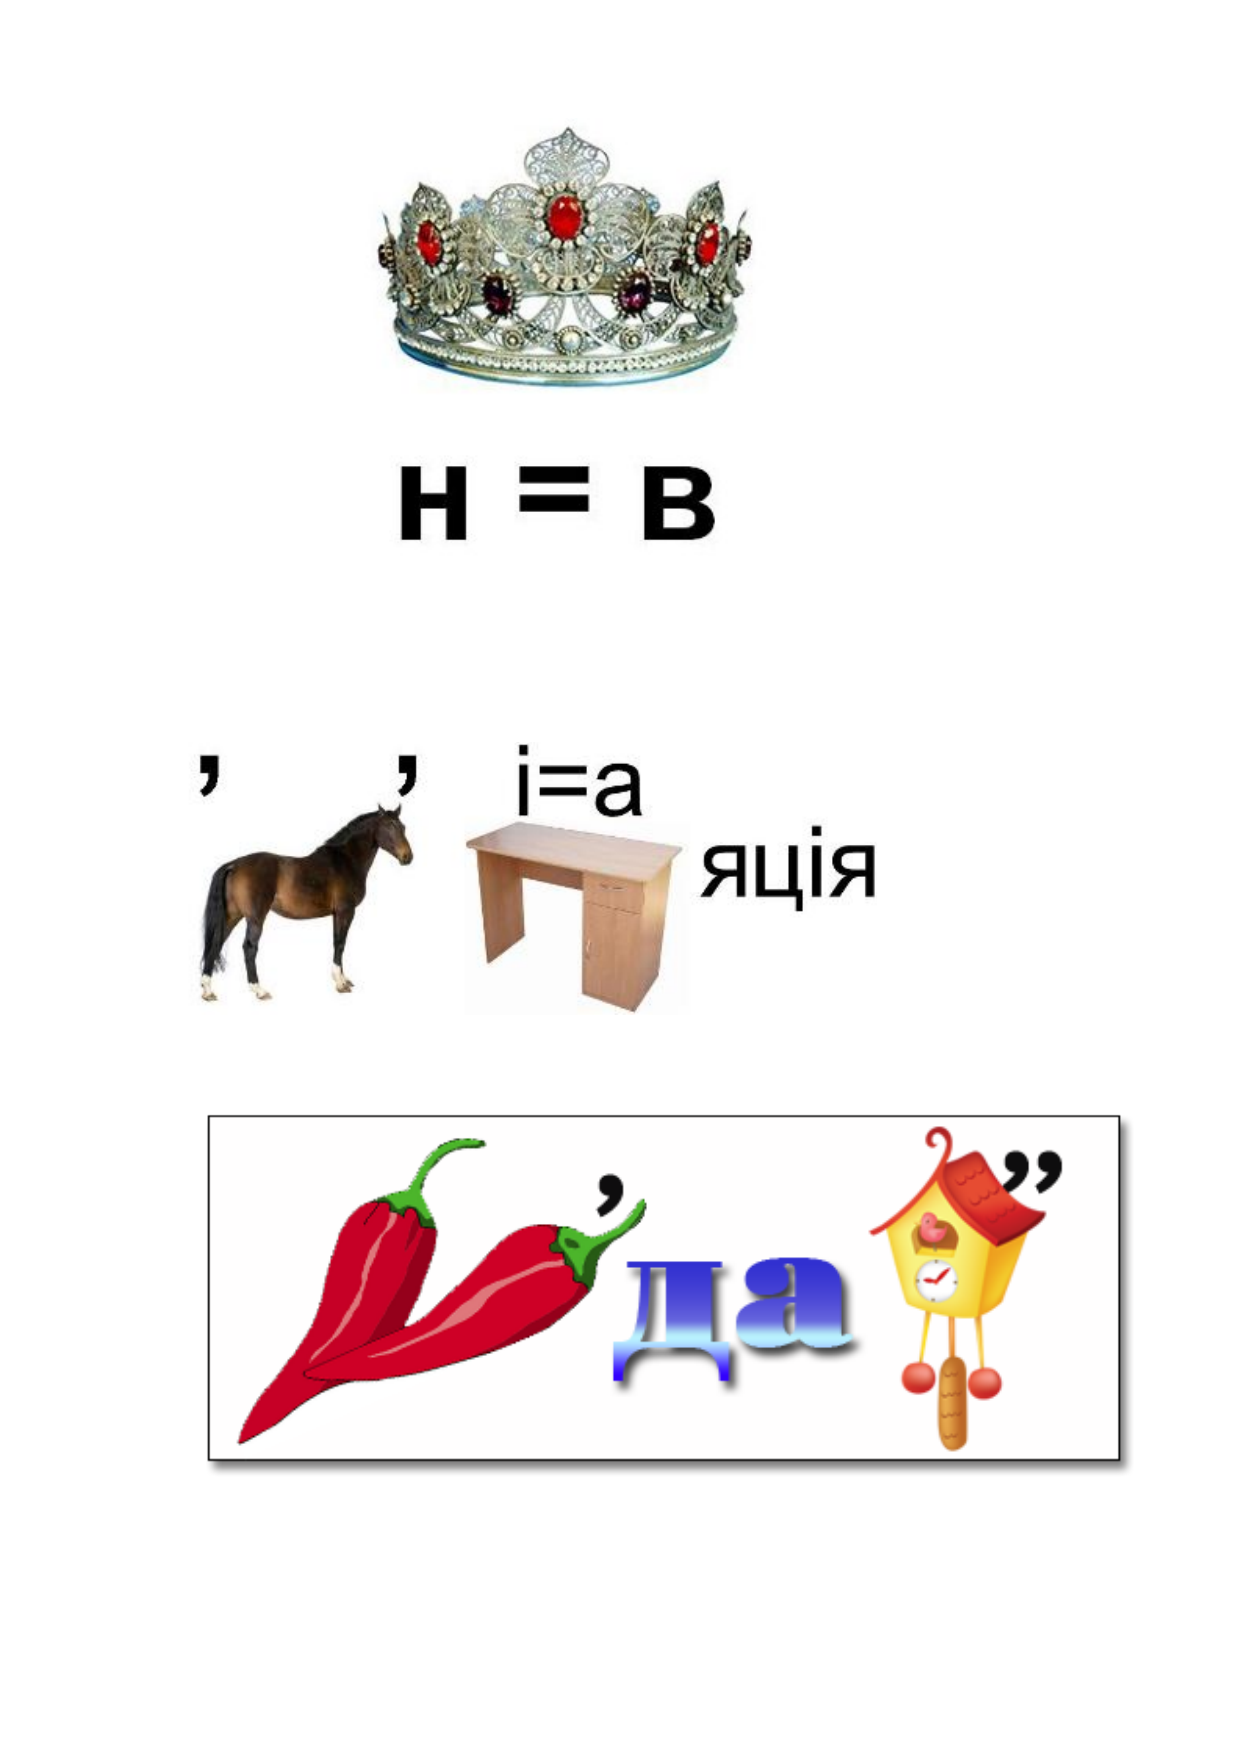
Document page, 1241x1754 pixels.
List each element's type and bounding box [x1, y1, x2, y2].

picture [177, 742, 878, 1015]
picture [177, 118, 959, 612]
picture [177, 1092, 1152, 1483]
